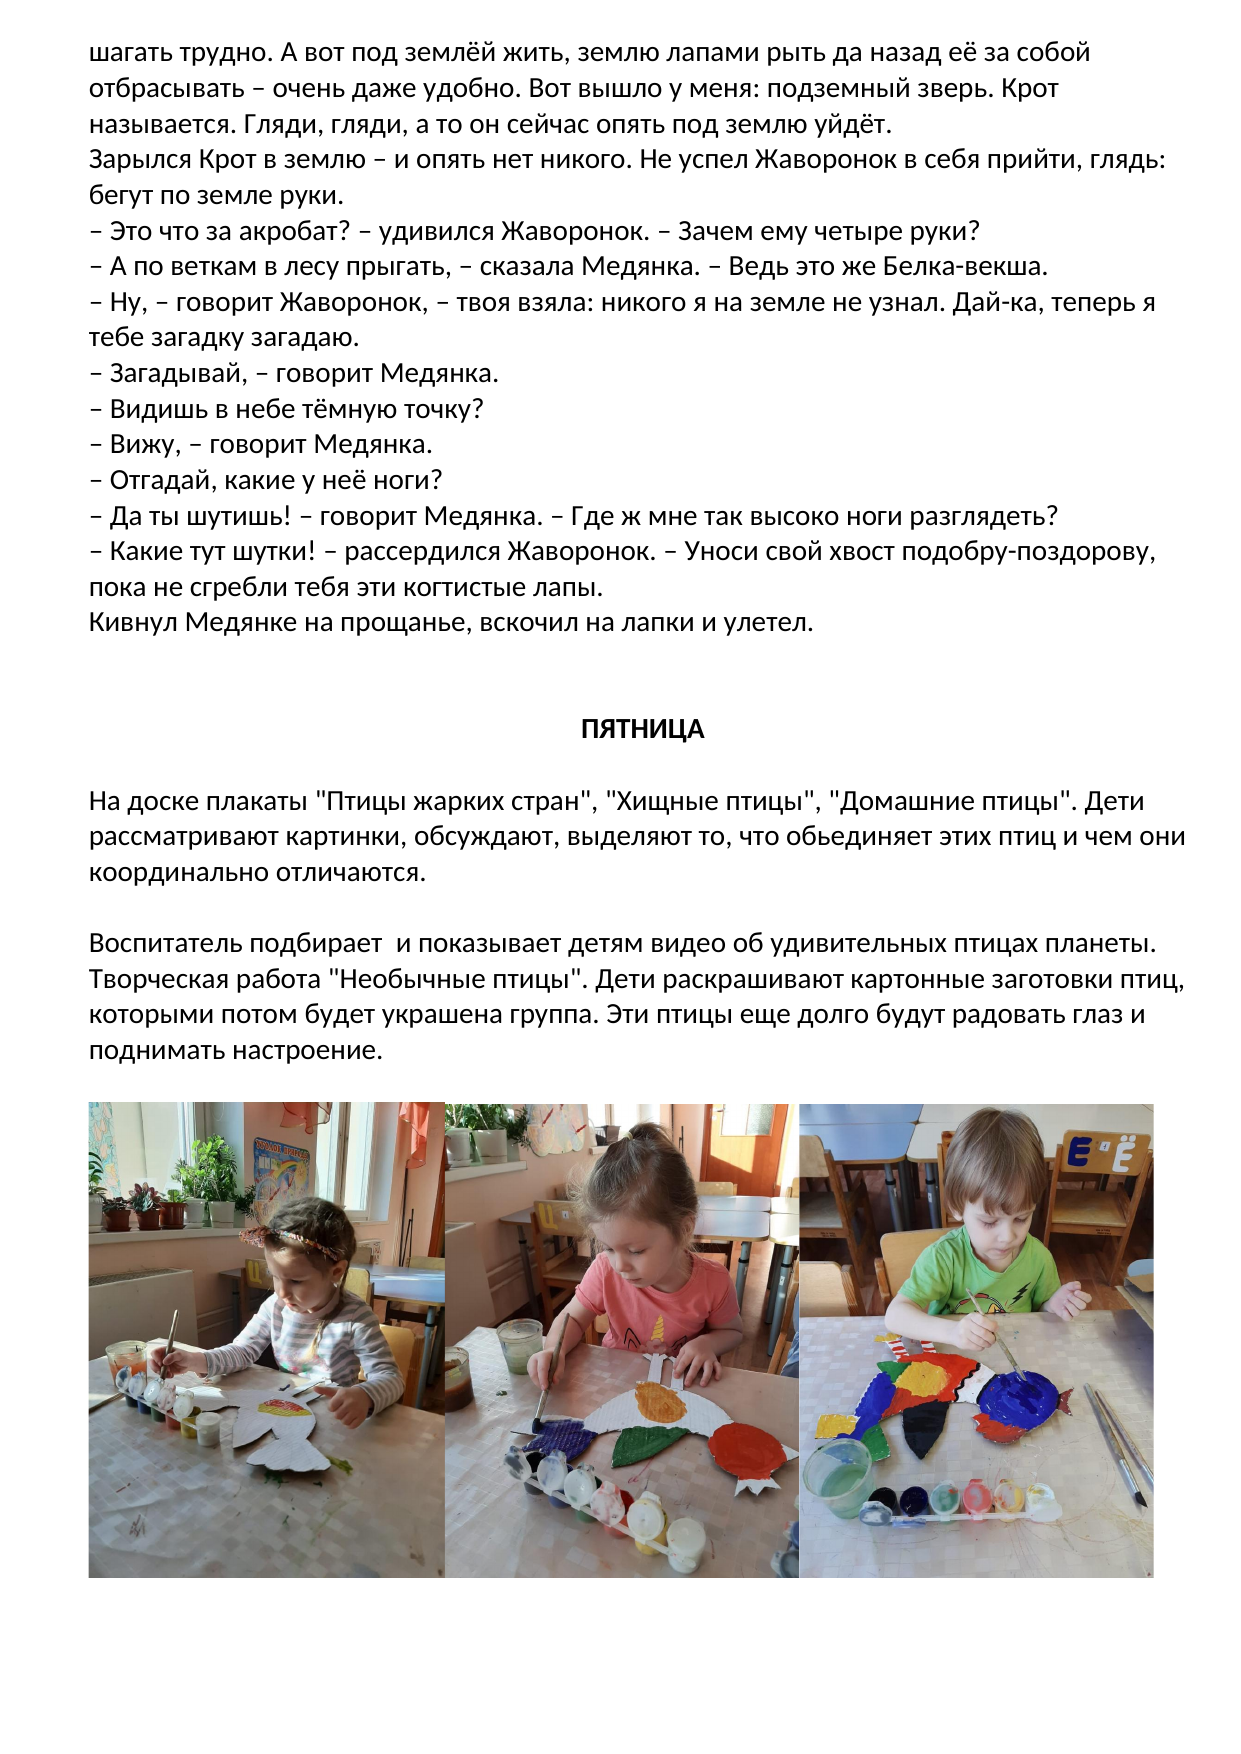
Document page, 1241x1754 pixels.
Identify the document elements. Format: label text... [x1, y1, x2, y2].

text – Ну, – говорит Жаворонок, – твоя взяла: никого я на земле не узнал. Дай-ка, теперь я тебе загадку загадаю. [88, 283, 1197, 354]
text – Да ты шутишь! – говорит Медянка. – Где ж мне так высоко ноги разглядеть? [88, 497, 1197, 532]
text – Вижу, – говорит Медянка. [88, 425, 1197, 461]
text – Загадывай, – говорит Медянка. [88, 354, 1197, 390]
text Воспитатель подбирает и показывает детям видео об удивительных птицах планеты. [88, 924, 1197, 960]
text Кивнул Медянке на прощанье, вскочил на лапки и улетел. [88, 603, 1197, 639]
text – А по веткам в лесу прыгать, – сказала Медянка. – Ведь это же Белка-векша. [88, 247, 1197, 283]
text ПЯТНИЦА [88, 710, 1197, 746]
text На доске плакаты "Птицы жарких стран", "Хищные птицы", "Домашние птицы". Дети рассматривают картинки, обсуждают, выделяют то, что обьединяет этих птиц и чем они координально отличаются. [88, 782, 1197, 888]
text – Какие тут шутки! – рассердился Жаворонок. – Уноси свой хвост подобру-поздорову, пока не сгребли тебя эти когтистые лапы. [88, 532, 1197, 603]
text – Видишь в небе тёмную точку? [88, 390, 1197, 425]
picture [88, 1102, 1154, 1578]
text Творческая работа "Необычные птицы". Дети раскрашивают картонные заготовки птиц, которыми потом будет украшена группа. Эти птицы еще долго будут радовать глаз и поднимать настроение. [88, 960, 1197, 1067]
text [88, 33, 1197, 140]
text – Отгадай, какие у неё ноги? [88, 461, 1197, 497]
text – Это что за акробат? – удивился Жаворонок. – Зачем ему четыре руки? [88, 212, 1197, 247]
text Зарылся Крот в землю – и опять нет никого. Не успел Жаворонок в себя прийти, глядь: бегут по земле руки. [88, 140, 1197, 212]
